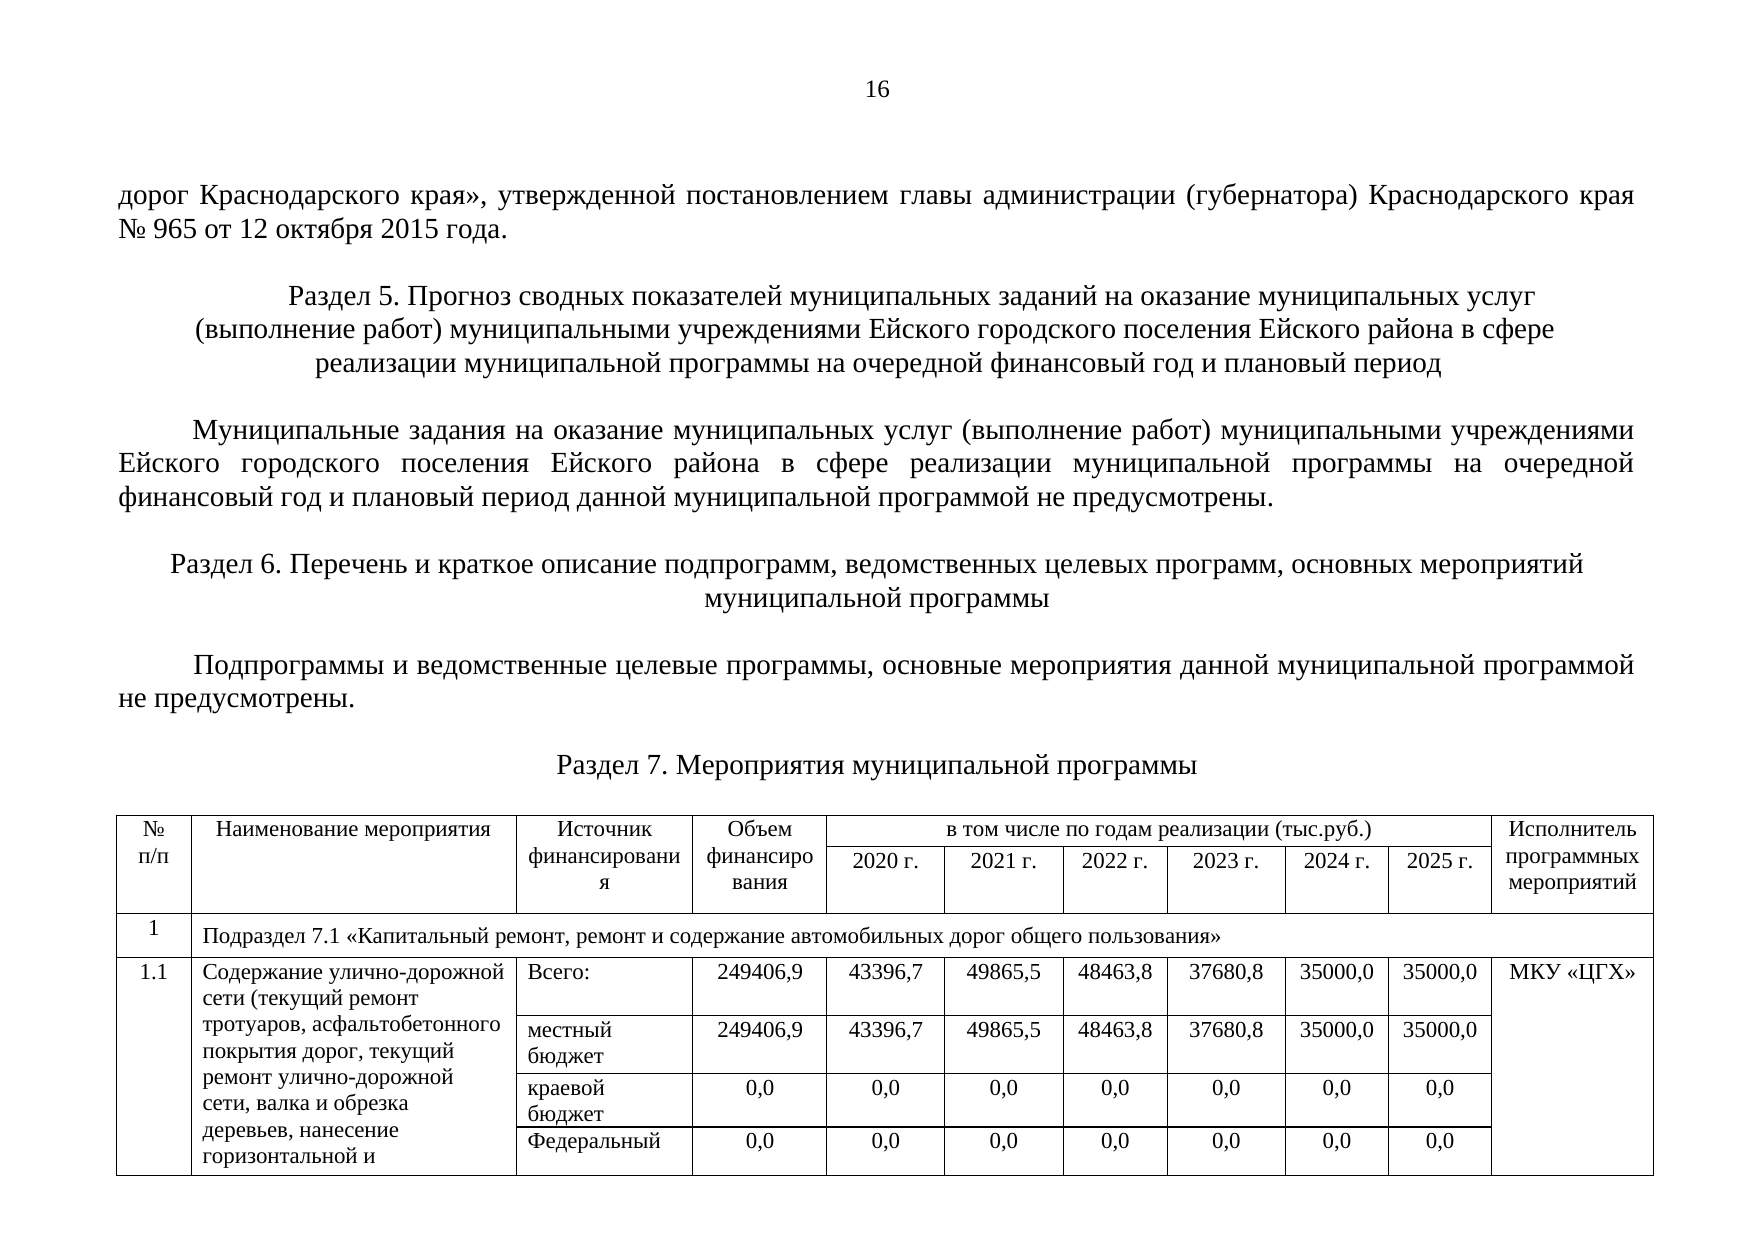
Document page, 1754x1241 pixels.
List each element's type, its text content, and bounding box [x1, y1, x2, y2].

table_cell 49865,5 [945, 958, 1063, 1015]
table_cell 0,0 [1064, 1074, 1167, 1126]
table_cell 35000,0 [1389, 1016, 1491, 1073]
table_cell 37680,8 [1168, 958, 1285, 1015]
table_header Источник финансирования [517, 816, 692, 913]
table_cell 0,0 [693, 1074, 826, 1126]
table_cell 249406,9 [693, 1016, 826, 1073]
table_cell Содержание улично-дорожной сети (текущий ремонт тротуаров, асфальтобетонного покрытия дорог, текущий ремонт улично-дорожной сети, валка и обрезка деревьев, нанесение горизонтальной и вертикальной дорожной разметки, профилирование, профилирование с добавлением инертного материала) в г. Ейске [192, 958, 516, 1175]
table_cell 2024 г. [1286, 847, 1388, 913]
table_cell Подраздел 7.1 «Капитальный ремонт, ремонт и содержание автомобильных дорог общего пользования» [192, 914, 1653, 957]
table_cell 0,0 [1168, 1128, 1285, 1175]
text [118, 177, 1636, 244]
table_cell МКУ «ЦГХ» [1492, 958, 1653, 1175]
table_cell Федеральный бюджет [517, 1128, 692, 1175]
table_cell 0,0 [945, 1074, 1063, 1126]
table_cell Всего: [517, 958, 692, 1015]
table_cell 0,0 [1286, 1128, 1388, 1175]
table_cell 2022 г. [1064, 847, 1167, 913]
table_cell 0,0 [1389, 1074, 1491, 1126]
table_cell 0,0 [827, 1074, 944, 1126]
text Раздел 6. Перечень и краткое описание подпрограмм, ведомственных целевых программ, основных мероприятий муниципальной программы [118, 546, 1636, 613]
table_cell 43396,7 [827, 1016, 944, 1073]
text Раздел 7. Мероприятия муниципальной программы [118, 747, 1636, 781]
table_cell 0,0 [1389, 1128, 1491, 1175]
table_cell 0,0 [1168, 1074, 1285, 1126]
table_header в том числе по годам реализации (тыс.руб.) [827, 816, 1491, 846]
table_cell 48463,8 [1064, 958, 1167, 1015]
table_cell 1 [117, 914, 191, 957]
table_cell 0,0 [827, 1128, 944, 1175]
table_cell краевой бюджет [517, 1074, 692, 1126]
table_cell 49865,5 [945, 1016, 1063, 1073]
table_cell 0,0 [945, 1128, 1063, 1175]
table_cell 48463,8 [1064, 1016, 1167, 1073]
table_cell 35000,0 [1286, 1016, 1388, 1073]
table_cell местный бюджет [517, 1016, 692, 1073]
table_cell 35000,0 [1389, 958, 1491, 1015]
table_header Наименование мероприятия [192, 816, 516, 913]
table_cell 2025 г. [1389, 847, 1491, 913]
table_cell 249406,9 [693, 958, 826, 1015]
table_header № п/п [117, 816, 191, 913]
text Подпрограммы и ведомственные целевые программы, основные мероприятия данной муниципальной программой не предусмотрены. [118, 647, 1636, 714]
table_cell 0,0 [1286, 1074, 1388, 1126]
table_header Объем финансирования [693, 816, 826, 913]
table_cell 2021 г. [945, 847, 1063, 913]
table_cell 43396,7 [827, 958, 944, 1015]
table_cell 35000,0 [1286, 958, 1388, 1015]
table_cell 0,0 [1064, 1128, 1167, 1175]
text Раздел 5. Прогноз сводных показателей муниципальных заданий на оказание муниципальных услуг (выполнение работ) муниципальными учреждениями Ейского городского поселения Ейского района в сфере реализации муниципальной программы на очередной финансовый год и плановый период [118, 278, 1639, 378]
table_cell 2020 г. [827, 847, 944, 913]
table_cell 1.1 [117, 958, 191, 1175]
table_header Исполнитель программных мероприятий [1492, 816, 1653, 913]
table_cell 0,0 [693, 1128, 826, 1175]
table_cell 37680,8 [1168, 1016, 1285, 1073]
text Муниципальные задания на оказание муниципальных услуг (выполнение работ) муниципальными учреждениями Ейского городского поселения Ейского района в сфере реализации муниципальной программы на очередной финансовый год и плановый период данной муниципальной программой не предусмотрены. [118, 412, 1636, 513]
table_cell 2023 г. [1168, 847, 1285, 913]
